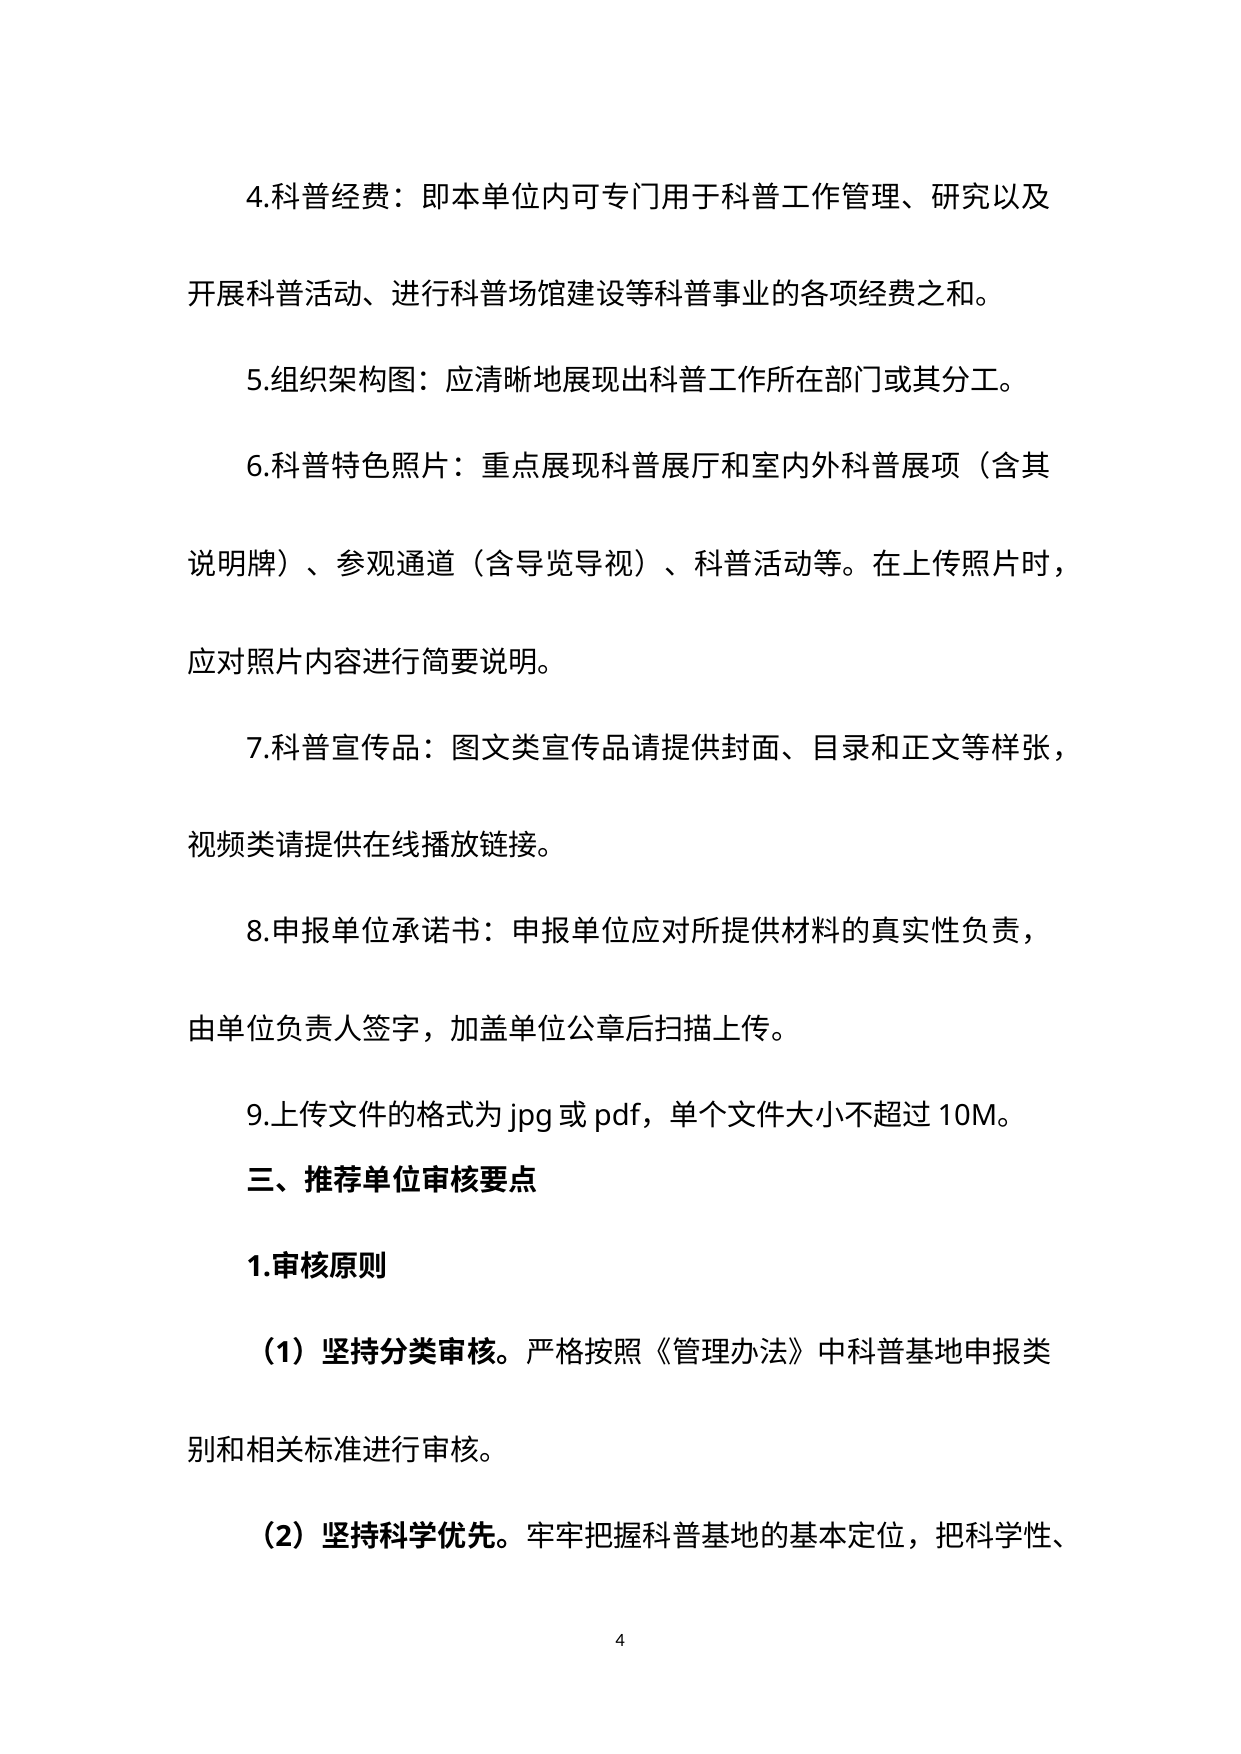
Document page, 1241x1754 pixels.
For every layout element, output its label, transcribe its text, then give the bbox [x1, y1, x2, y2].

text 4.科普经费：即本单位内可专门用于科普工作管理、研究以及开展科普活动、进行科普场馆建设等科普事业的各项经费之和。 [187, 162, 1053, 324]
text 5.组织架构图：应清晰地展现出科普工作所在部门或其分工。 [187, 346, 1053, 411]
text 1.审核原则 [187, 1231, 1053, 1296]
text 6.科普特色照片：重点展现科普展厅和室内外科普展项（含其说明牌）、参观通道（含导览导视）、科普活动等。在上传照片时，应对照片内容进行简要说明。 [187, 432, 1053, 692]
text 8.申报单位承诺书：申报单位应对所提供材料的真实性负责，由单位负责人签字，加盖单位公章后扫描上传。 [187, 897, 1053, 1059]
text 9.上传文件的格式为jpg或pdf，单个文件大小不超过10M。 [187, 1080, 1053, 1145]
list 推荐单位审核要点 [187, 1145, 1053, 1210]
text 7.科普宣传品：图文类宣传品请提供封面、目录和正文等样张，视频类请提供在线播放链接。 [187, 713, 1053, 875]
text （1）坚持分类审核。严格按照《管理办法》中科普基地申报类别和相关标准进行审核。 [187, 1317, 1053, 1480]
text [187, 1501, 1053, 1566]
